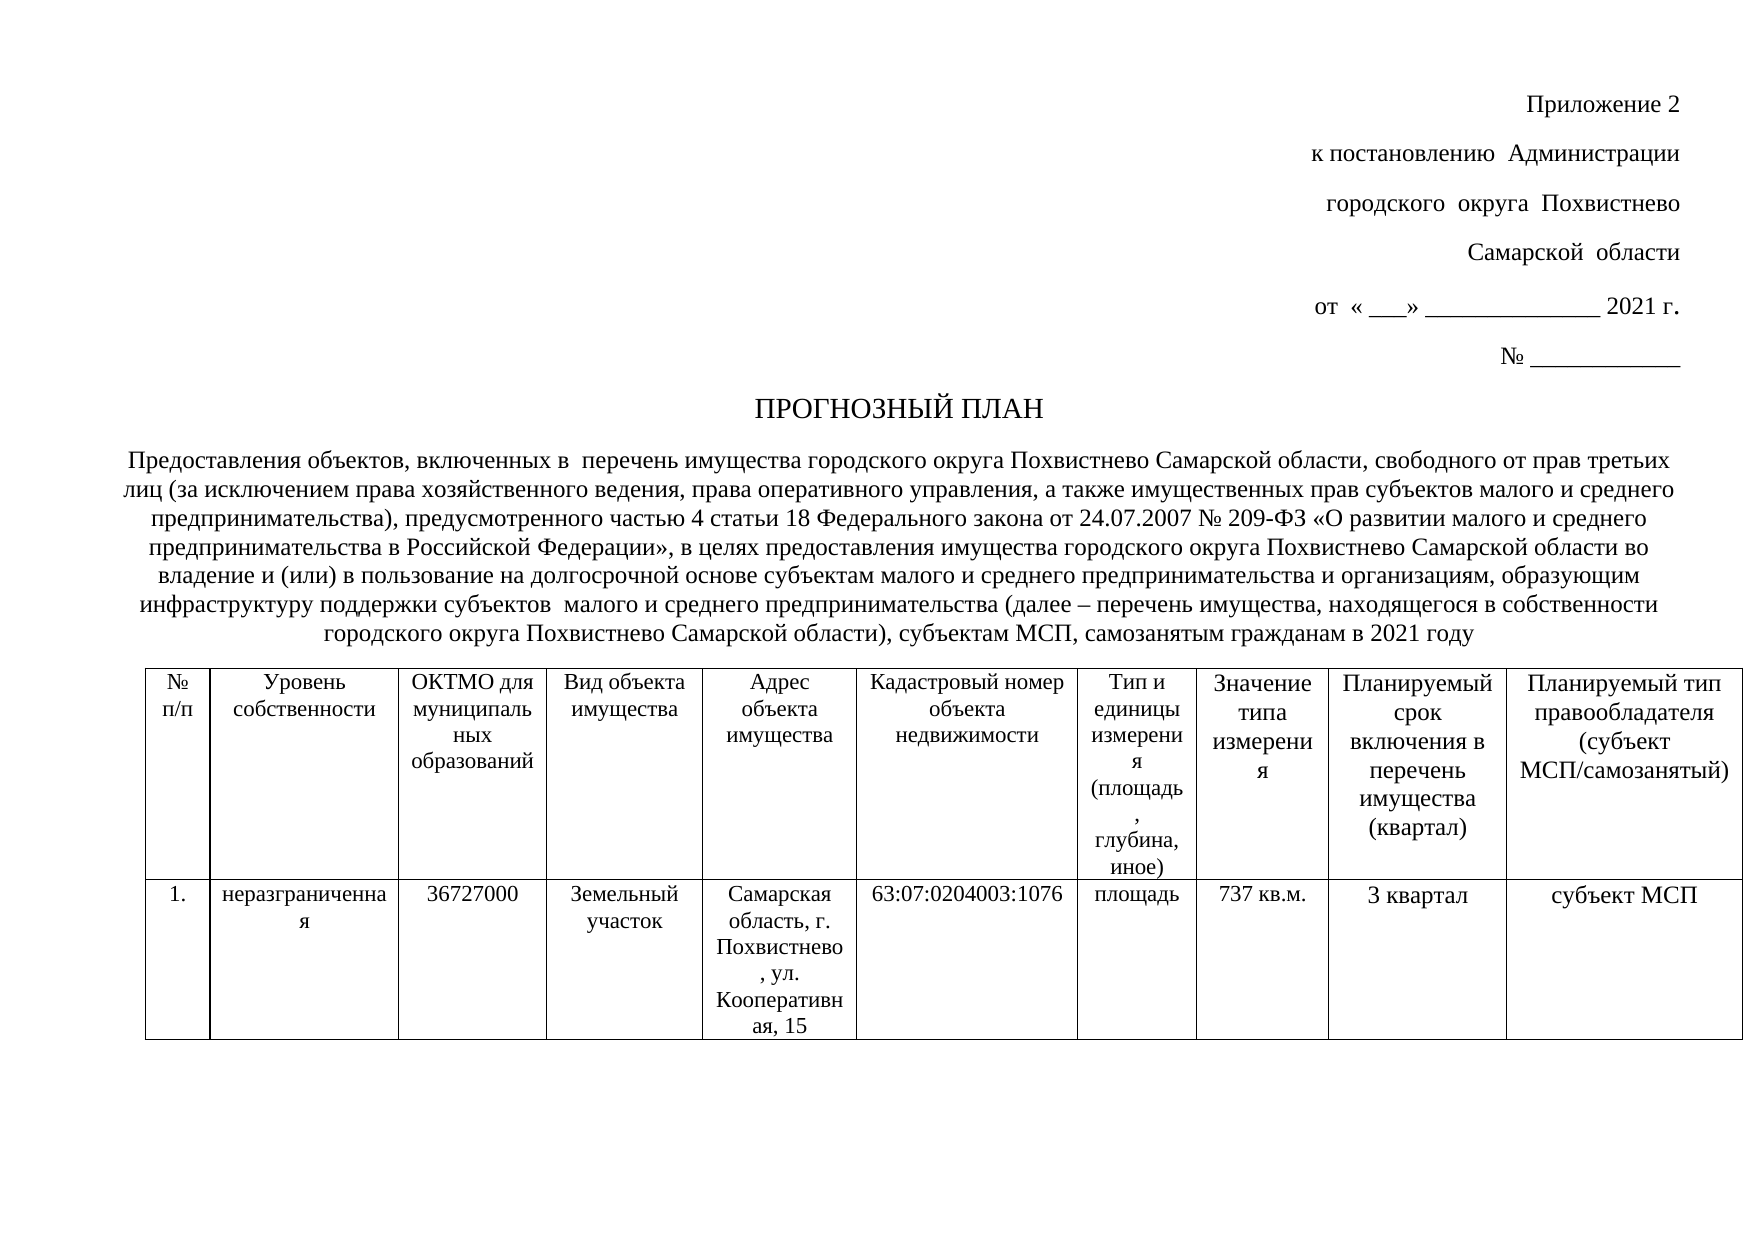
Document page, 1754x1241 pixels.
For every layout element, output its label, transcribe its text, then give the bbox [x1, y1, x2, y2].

text № ____________ [118, 341, 1680, 370]
table_header Планируемый срок включения в перечень имущества (квартал) [1329, 669, 1506, 879]
table_cell Земельный участок [547, 880, 702, 1038]
text ПРОГНОЗНЫЙ ПЛАН [118, 391, 1680, 424]
text Приложение 2 [118, 89, 1680, 117]
table_cell неразграниченная [211, 880, 398, 1038]
table_header Уровень собственности [211, 669, 398, 879]
table_header Значение типа измерения [1197, 669, 1328, 879]
text городского округа Похвистнево [118, 188, 1680, 217]
text Самарской области [118, 237, 1680, 266]
table_cell 1. [146, 880, 209, 1038]
table_header Адрес объекта имущества [703, 669, 856, 879]
table_header Тип и единицы измерения (площадь, глубина, иное) [1078, 669, 1196, 879]
text к постановлению Администрации [118, 138, 1680, 167]
table_header Кадастровый номер объекта недвижимости [857, 669, 1077, 879]
table_header Планируемый тип правообладателя (субъект МСП/самозанятый) [1507, 669, 1742, 879]
table_header № п/п [146, 669, 209, 879]
text от « ___» ______________ 2021 г. [118, 287, 1680, 321]
text Предоставления объектов, включенных в перечень имущества городского округа Похвистнево Самарской области, свободного от прав третьих лиц (за исключением права хозяйственного ведения, права оперативного управления, а также имущественных прав субъектов малого и среднего предпринимательства), предусмотренного частью 4 статьи 18 Федерального закона от 24.07.2007 № 209-ФЗ «О развитии малого и среднего предпринимательства в Российской Федерации», в целях предоставления имущества городского округа Похвистнево Самарской области во владение и (или) в пользование на долгосрочной основе субъектам малого и среднего предпринимательства и организациям, образующим инфраструктуру поддержки субъектов малого и среднего предпринимательства (далее – перечень имущества, находящегося в собственности городского округа Похвистнево Самарской области), субъектам МСП, самозанятым гражданам в 2021 году [118, 445, 1680, 647]
table_cell 737 кв.м. [1197, 880, 1328, 1038]
table_cell субъект МСП [1507, 880, 1742, 1038]
table_cell Самарская область, г. Похвистнево, ул. Кооперативная, 15 [703, 880, 856, 1038]
table_cell 63:07:0204003:1076 [857, 880, 1077, 1038]
table_cell площадь [1078, 880, 1196, 1038]
table_header ОКТМО для муниципальных образований [399, 669, 546, 879]
table_cell 3 квартал [1329, 880, 1506, 1038]
table_header Вид объекта имущества [547, 669, 702, 879]
table_cell 36727000 [399, 880, 546, 1038]
